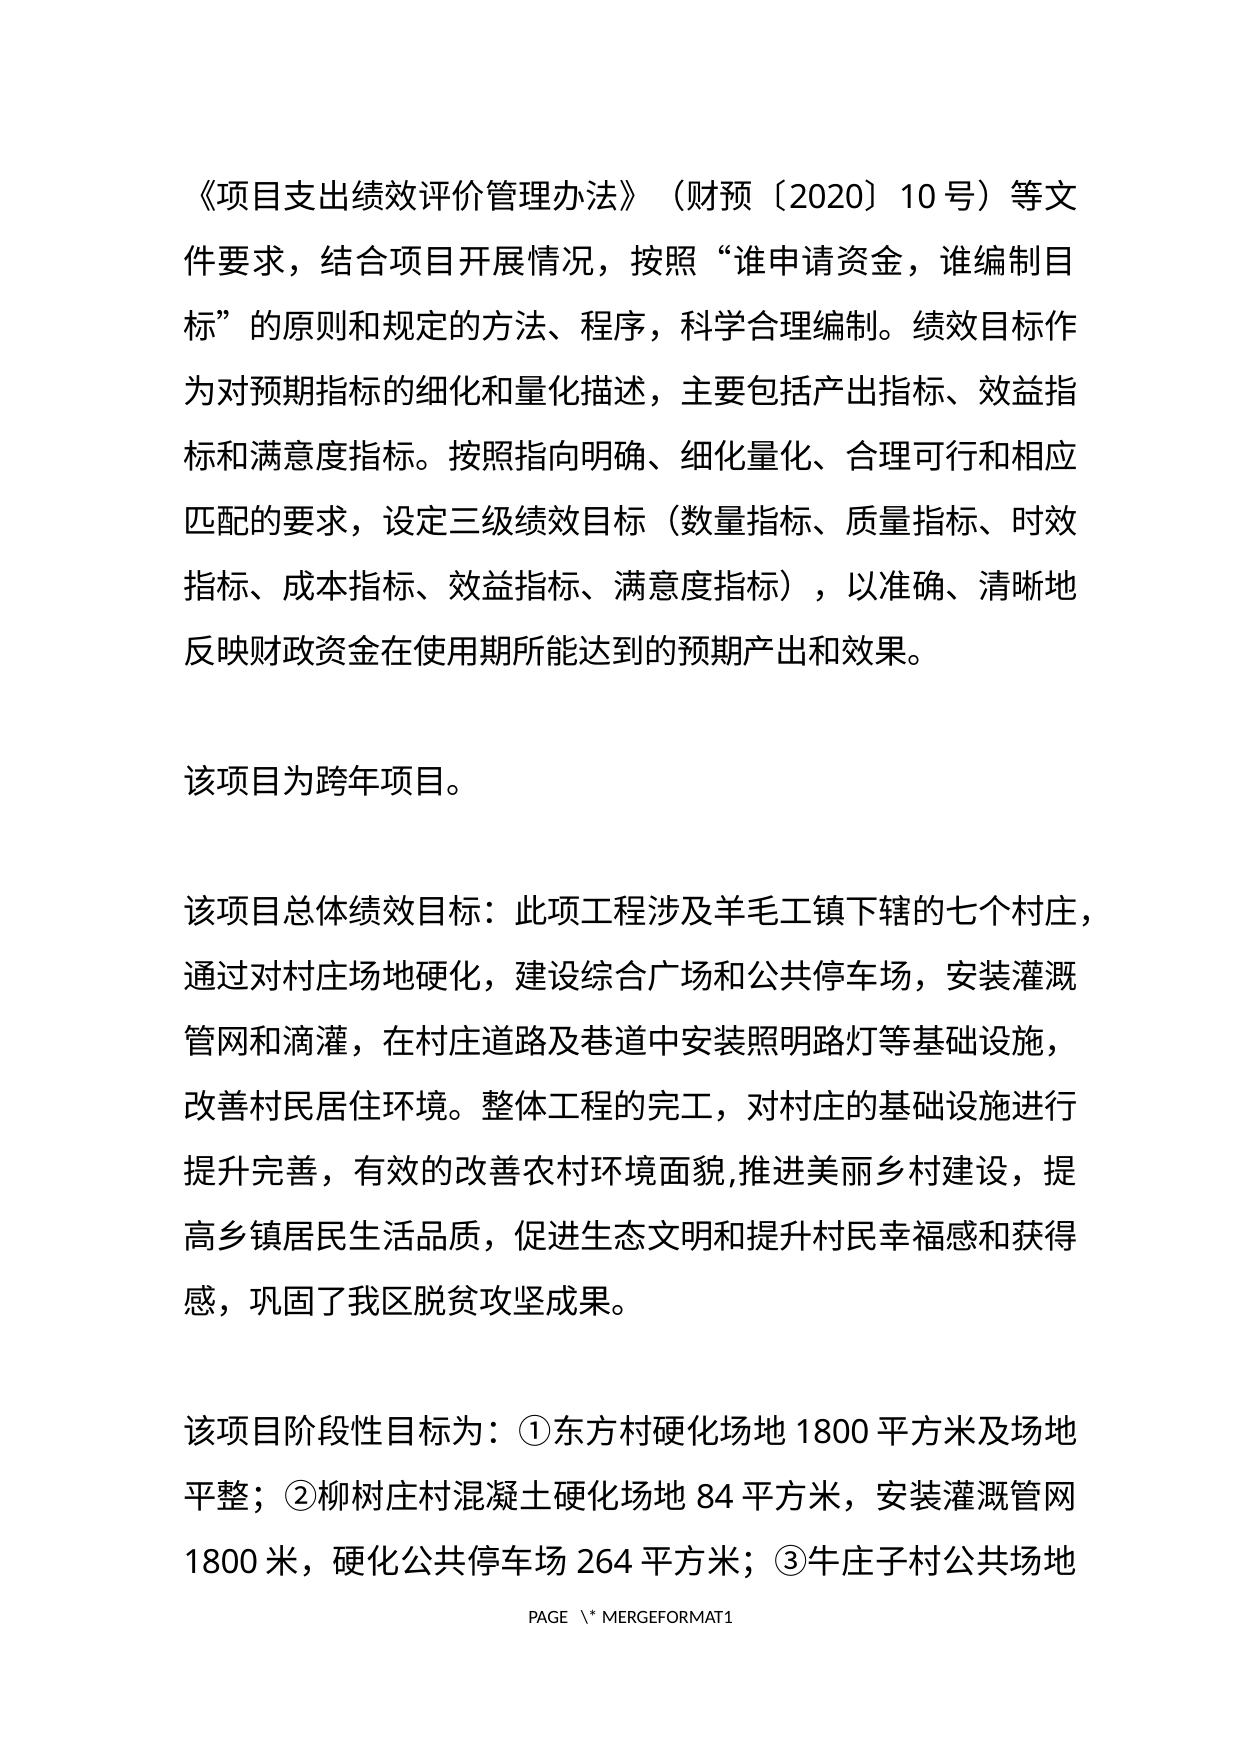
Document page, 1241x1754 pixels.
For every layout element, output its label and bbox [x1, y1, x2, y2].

text [183, 162, 1078, 1592]
